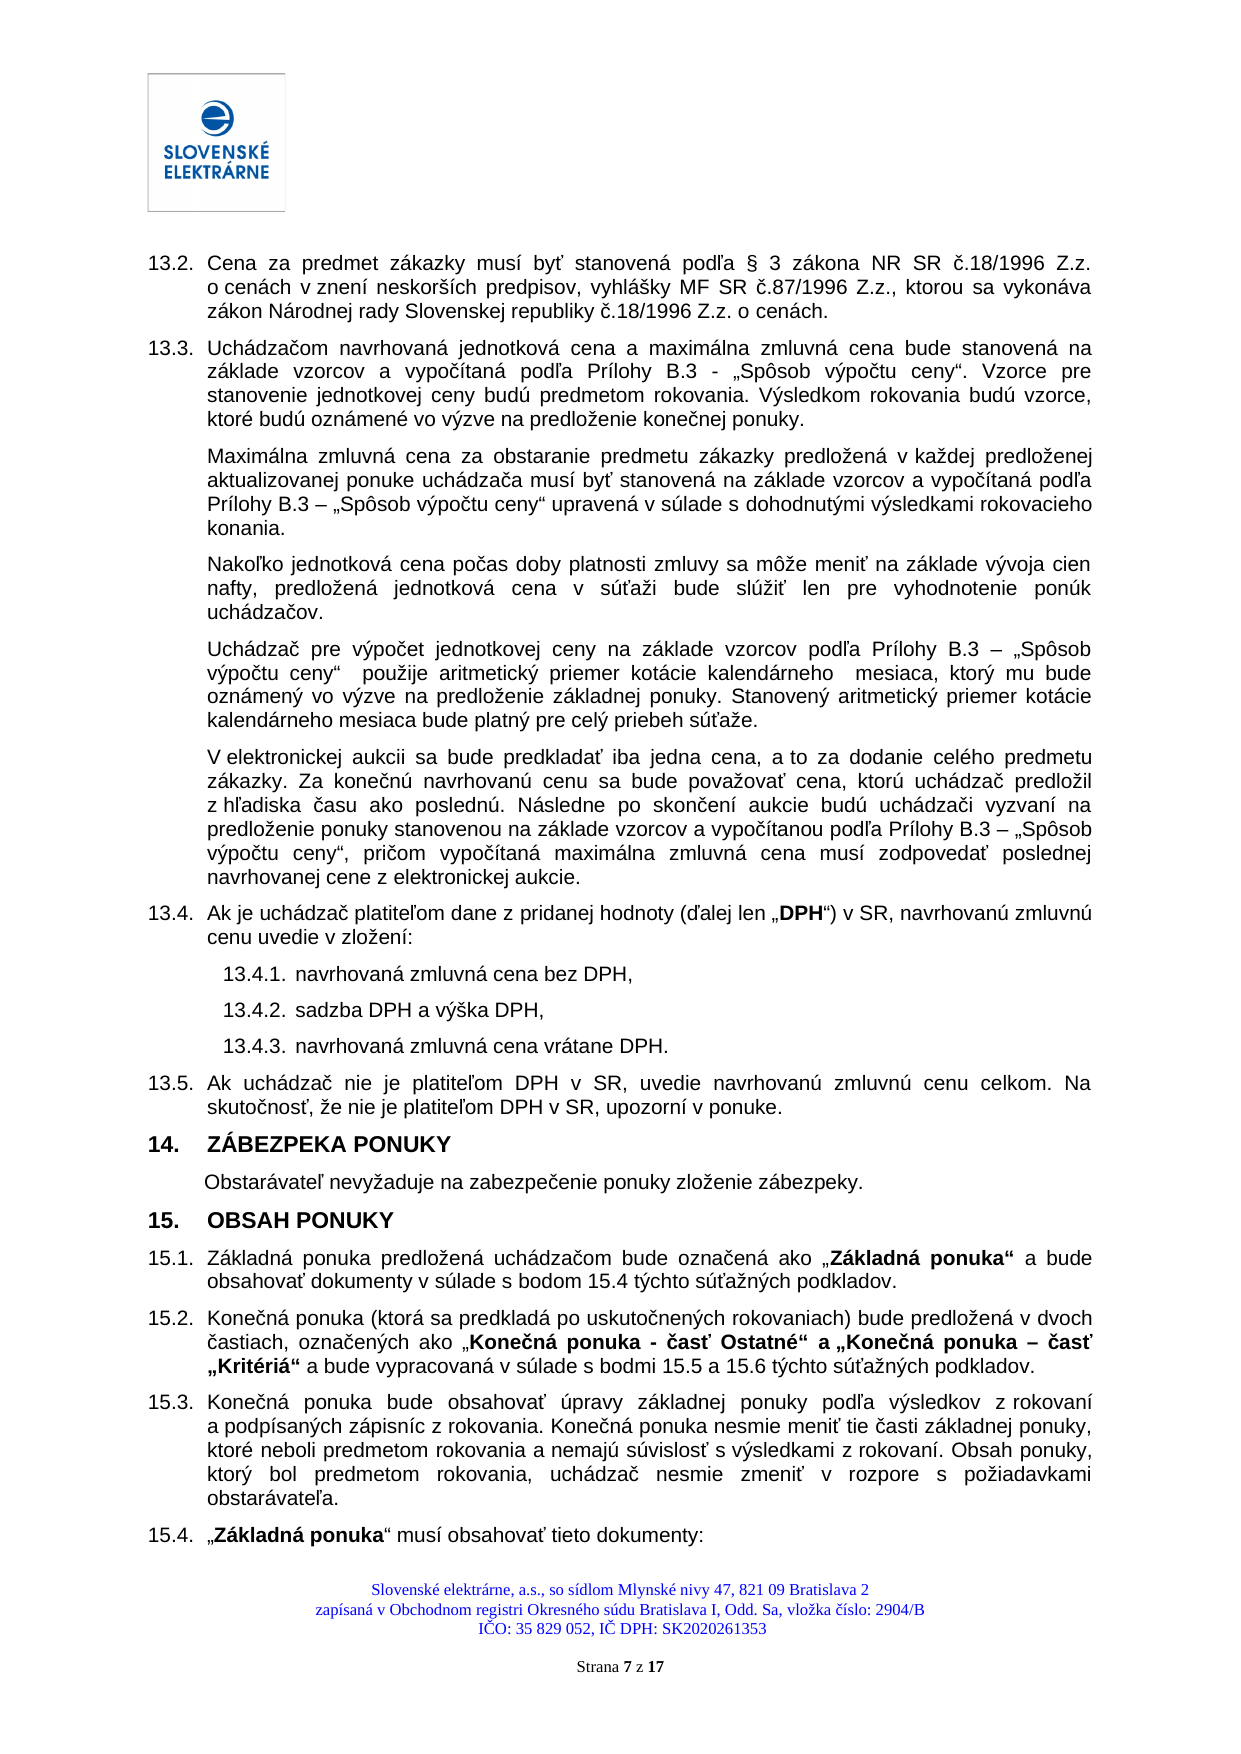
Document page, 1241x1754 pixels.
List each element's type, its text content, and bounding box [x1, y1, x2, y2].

list Konečná ponuka bude obsahovať úpravy základnej ponuky podľa výsledkov z rokovaní a podpísaných zápisníc z rokovania. Konečná ponuka nesmie meniť tie časti základnej ponuky, ktoré neboli predmetom rokovania a nemajú súvislosť s výsledkami z rokovaní. Obsah ponuky, ktorý bol predmetom rokovania, uchádzač nesmie zmeniť v rozpore s požiadavkami obstarávateľa. [148, 1390, 1093, 1510]
list navrhovaná zmluvná cena bez DPH, [223, 961, 1093, 985]
list Ak uchádzač nie je platiteľom DPH v SR, uvedie navrhovanú zmluvnú cenu celkom. Na skutočnosť, že nie je platiteľom DPH v SR, upozorní v ponuke. [148, 1071, 1093, 1119]
text V elektronickej aukcii sa bude predkladať iba jedna cena, a to za dodanie celého predmetu zákazky. Za konečnú navrhovanú cenu sa bude považovať cena, ktorú uchádzač predložil z hľadiska času ako poslednú. Následne po skončení aukcie budú uchádzači vyzvaní na predloženie ponuky stanovenou na základe vzorcov a vypočítanou podľa Prílohy B.3 – „Spôsob výpočtu ceny“, pričom vypočítaná maximálna zmluvná cena musí zodpovedať poslednej navrhovanej cene z elektronickej aukcie. [207, 745, 1093, 888]
list Cena za predmet zákazky musí byť stanovená podľa § 3 zákona NR SR č.18/1996 Z.z. o cenách v znení neskorších predpisov, vyhlášky MF SR č.87/1996 Z.z., ktorou sa vykonáva zákon Národnej rady Slovenskej republiky č.18/1996 Z.z. o cenách. [148, 251, 1093, 323]
list Základná ponuka predložená uchádzačom bude označená ako „Základná ponuka“ a bude obsahovať dokumenty v súlade s bodom 15.4 týchto súťažných podkladov. [148, 1245, 1093, 1293]
list Uchádzačom navrhovaná jednotková cena a maximálna zmluvná cena bude stanovená na základe vzorcov a vypočítaná podľa Prílohy B.3 - „Spôsob výpočtu ceny“. Vzorce pre stanovenie jednotkovej ceny budú predmetom rokovania. Výsledkom rokovania budú vzorce, ktoré budú oznámené vo výzve na predloženie konečnej ponuky. [148, 335, 1093, 431]
list navrhovaná zmluvná cena vrátane DPH. [223, 1034, 1093, 1058]
list „Základná ponuka“ musí obsahovať tieto dokumenty: [148, 1522, 1093, 1546]
list Obsah ponuky [148, 1207, 1093, 1233]
text Uchádzač pre výpočet jednotkovej ceny na základe vzorcov podľa Prílohy B.3 – „Spôsob výpočtu ceny“ použije aritmetický priemer kotácie kalendárneho mesiaca, ktorý mu bude oznámený vo výzve na predloženie základnej ponuky. Stanovený aritmetický priemer kotácie kalendárneho mesiaca bude platný pre celý priebeh súťaže. [207, 636, 1093, 732]
list Zábezpeka ponuky [148, 1131, 1093, 1158]
list sadzba DPH a výška DPH, [223, 998, 1093, 1022]
list Ak je uchádzač platiteľom dane z pridanej hodnoty (ďalej len „DPH“) v SR, navrhovanú zmluvnú cenu uvedie v zložení: [148, 901, 1093, 949]
text Nakoľko jednotková cena počas doby platnosti zmluvy sa môže meniť na základe vývoja cien nafty, predložená jednotková cena v súťaži bude slúžiť len pre vyhodnotenie ponúk uchádzačov. [207, 552, 1093, 624]
picture [147, 73, 286, 212]
list Konečná ponuka (ktorá sa predkladá po uskutočnených rokovaniach) bude predložená v dvoch častiach, označených ako „Konečná ponuka - časť Ostatné“ a „Konečná ponuka – časť „Kritériá“ a bude vypracovaná v súlade s bodmi 15.5 a 15.6 týchto súťažných podkladov. [148, 1306, 1093, 1378]
text Obstarávateľ nevyžaduje na zabezpečenie ponuky zloženie zábezpeky. [204, 1170, 1093, 1194]
text Maximálna zmluvná cena za obstaranie predmetu zákazky predložená v každej predloženej aktualizovanej ponuke uchádzača musí byť stanovená na základe vzorcov a vypočítaná podľa Prílohy B.3 – „Spôsob výpočtu ceny“ upravená v súlade s dohodnutými výsledkami rokovacieho konania. [207, 444, 1093, 539]
